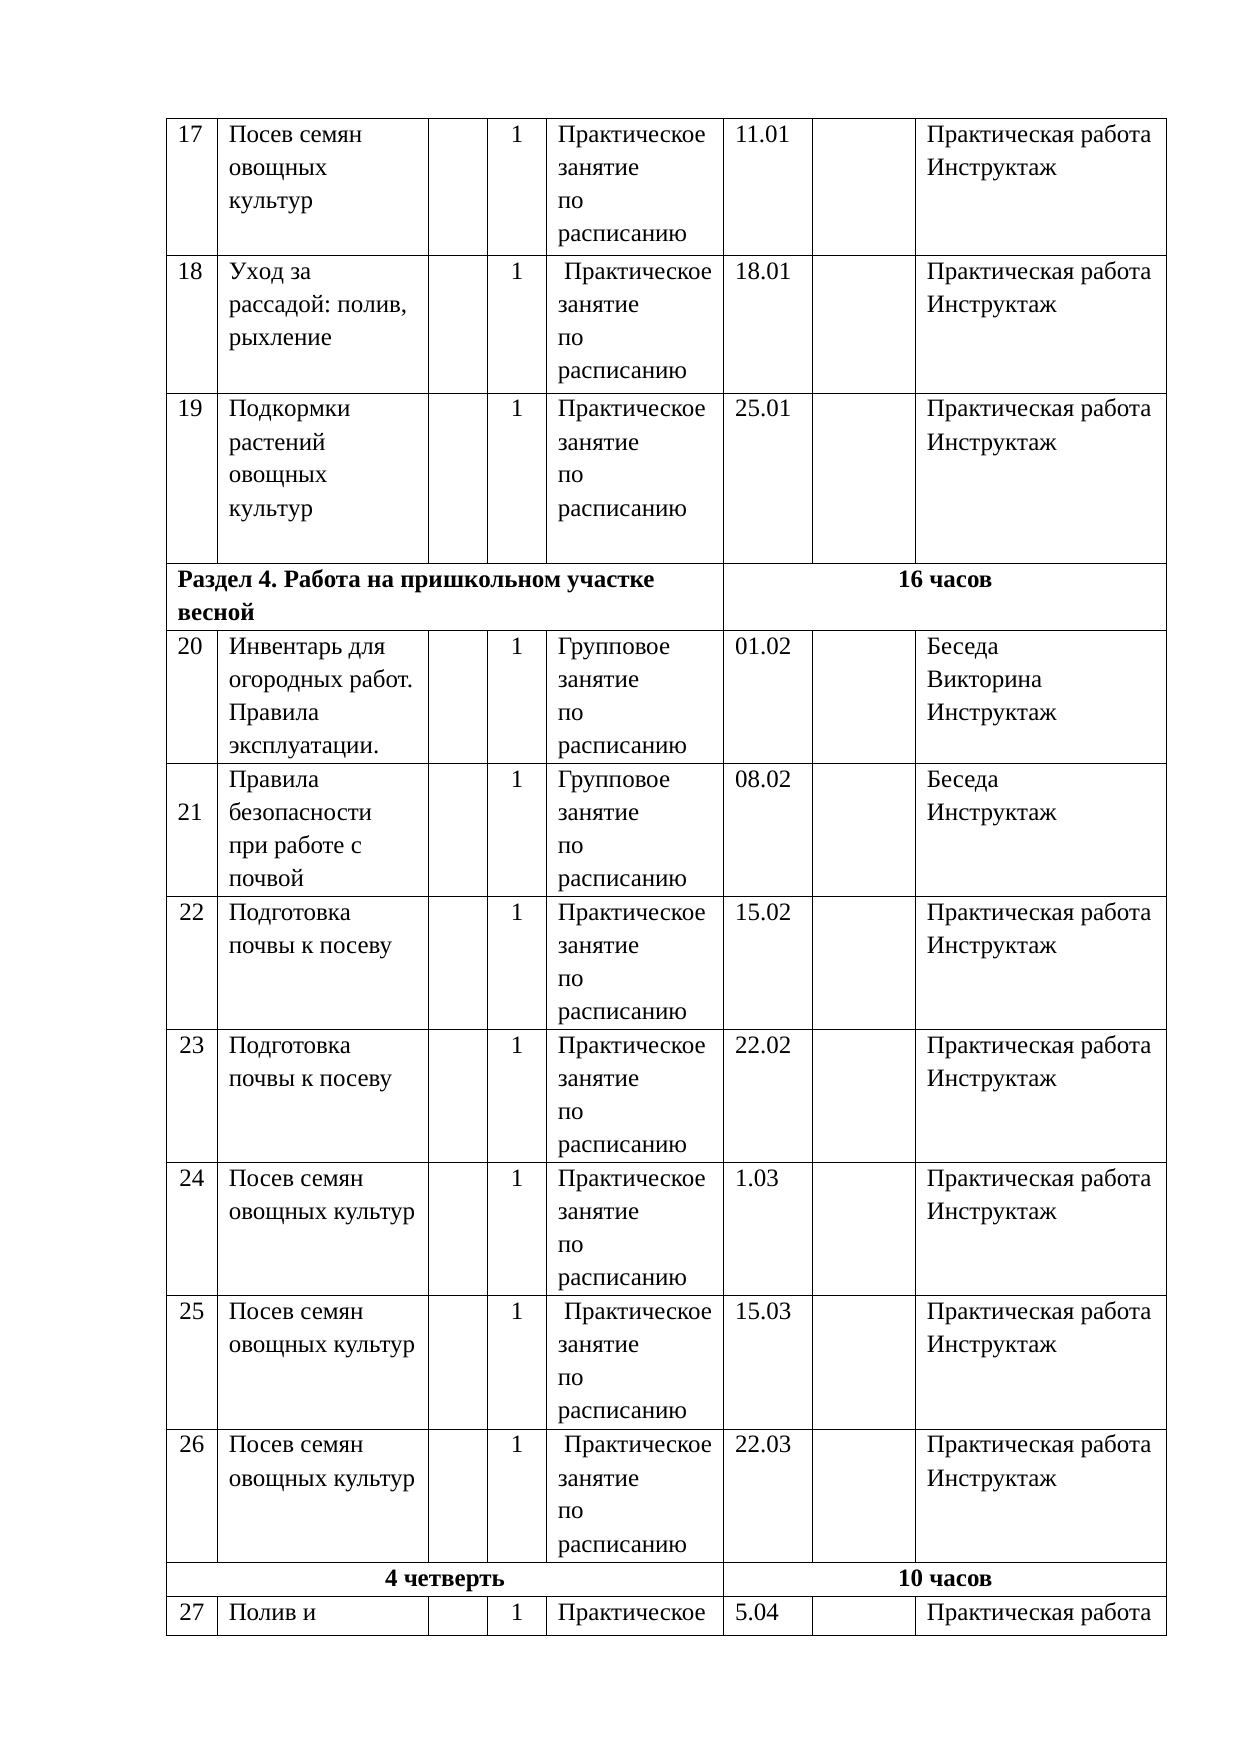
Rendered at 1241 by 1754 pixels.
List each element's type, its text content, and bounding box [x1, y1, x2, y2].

table_cell 22.02 [724, 1030, 812, 1162]
table_cell [813, 256, 915, 392]
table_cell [916, 1597, 1166, 1635]
table_cell [813, 1430, 915, 1562]
table_cell Подкормки растений овощных культур [218, 394, 428, 563]
table_cell [429, 764, 487, 896]
table_cell 22 [167, 897, 217, 1029]
table_cell 25 [167, 1296, 217, 1428]
table_cell [429, 897, 487, 1029]
table_cell Практическая работа Инструктаж [916, 394, 1166, 563]
table_cell 1 [488, 119, 546, 255]
table_cell [429, 631, 487, 763]
table_cell Групповое занятие по расписанию [547, 764, 723, 896]
table_cell Посев семян овощных культур [218, 119, 428, 255]
table_cell 26 [167, 1430, 217, 1562]
table_cell Практическое занятие по расписанию [547, 256, 723, 392]
table_cell [429, 1597, 487, 1635]
table_cell [813, 119, 915, 255]
table_cell [429, 1296, 487, 1428]
table_cell Практическая работа Инструктаж [916, 897, 1166, 1029]
table_cell Практическая работа Инструктаж [916, 1163, 1166, 1295]
table_cell Практическое занятие по расписанию [547, 1163, 723, 1295]
table_cell [813, 1597, 915, 1635]
table_cell Практическая работа Инструктаж [916, 1030, 1166, 1162]
table_cell [813, 394, 915, 563]
table_cell 4 четверть [167, 1563, 723, 1596]
table_cell Посев семян овощных культур [218, 1430, 428, 1562]
table_cell Посев семян овощных культур [218, 1163, 428, 1295]
table_cell Практическое занятие по расписанию [547, 1430, 723, 1562]
table_cell Беседа Инструктаж [916, 764, 1166, 896]
table_cell Уход за рассадой: полив, рыхление [218, 256, 428, 392]
table_cell 1 [488, 1163, 546, 1295]
table_cell Посев семян овощных культур [218, 1296, 428, 1428]
table_cell Раздел 4. Работа на пришкольном участке весной [167, 564, 723, 630]
table_cell [429, 1030, 487, 1162]
table_cell 1 [488, 1430, 546, 1562]
table_cell 17 [167, 119, 217, 255]
table_cell 11.01 [724, 119, 812, 255]
table_cell Практическое занятие по расписанию [547, 897, 723, 1029]
table_cell Практическое занятие по расписанию [547, 1030, 723, 1162]
table_cell 22.03 [724, 1430, 812, 1562]
table_cell 20 [167, 631, 217, 763]
table_cell 23 [167, 1030, 217, 1162]
table_cell Беседа Викторина Инструктаж [916, 631, 1166, 763]
table_cell Подготовка почвы к посеву [218, 1030, 428, 1162]
table_cell 15.03 [724, 1296, 812, 1428]
table_cell Практическая работа Инструктаж [916, 119, 1166, 255]
table_cell 18 [167, 256, 217, 392]
table_cell 5.04 [724, 1597, 812, 1635]
table_cell 16 часов [724, 564, 1166, 630]
table_cell [813, 1030, 915, 1162]
table_cell Практическая работа Инструктаж [916, 1296, 1166, 1428]
table_cell 27 [167, 1597, 217, 1635]
table_cell [813, 631, 915, 763]
table_cell Практическое занятие по расписанию [547, 1296, 723, 1428]
table_cell Инвентарь для огородных работ. Правила эксплуатации. [218, 631, 428, 763]
table_cell 21 [167, 764, 217, 896]
table_cell [429, 256, 487, 392]
table_cell 1 [488, 631, 546, 763]
table_cell [813, 764, 915, 896]
table_cell 1.03 [724, 1163, 812, 1295]
table_cell Практическая работа Инструктаж [916, 256, 1166, 392]
table_cell 1 [488, 897, 546, 1029]
table_cell Практическое занятие по расписанию [547, 119, 723, 255]
table_cell 1 [488, 1597, 546, 1635]
table_cell 1 [488, 764, 546, 896]
table_cell 15.02 [724, 897, 812, 1029]
table_cell 1 [488, 256, 546, 392]
table_cell [813, 897, 915, 1029]
table_cell 25.01 [724, 394, 812, 563]
table_cell [429, 119, 487, 255]
table_cell [429, 1430, 487, 1562]
table_cell [813, 1163, 915, 1295]
table_cell 10 часов [724, 1563, 1166, 1596]
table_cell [547, 1597, 723, 1635]
table_cell Подготовка почвы к посеву [218, 897, 428, 1029]
table_cell [429, 394, 487, 563]
table_cell 19 [167, 394, 217, 563]
table_cell 1 [488, 1030, 546, 1162]
table_cell Полив и рыхление [218, 1597, 428, 1635]
table_cell Практическая работа Инструктаж [916, 1430, 1166, 1562]
table_cell 18.01 [724, 256, 812, 392]
table_cell 08.02 [724, 764, 812, 896]
table_cell 1 [488, 394, 546, 563]
table_cell 01.02 [724, 631, 812, 763]
table_cell Правила безопасности при работе с почвой [218, 764, 428, 896]
table_cell [429, 1163, 487, 1295]
table_cell 24 [167, 1163, 217, 1295]
table_cell 1 [488, 1296, 546, 1428]
table_cell Практическое занятие по расписанию [547, 394, 723, 563]
table_cell [813, 1296, 915, 1428]
table_cell Групповое занятие по расписанию [547, 631, 723, 763]
